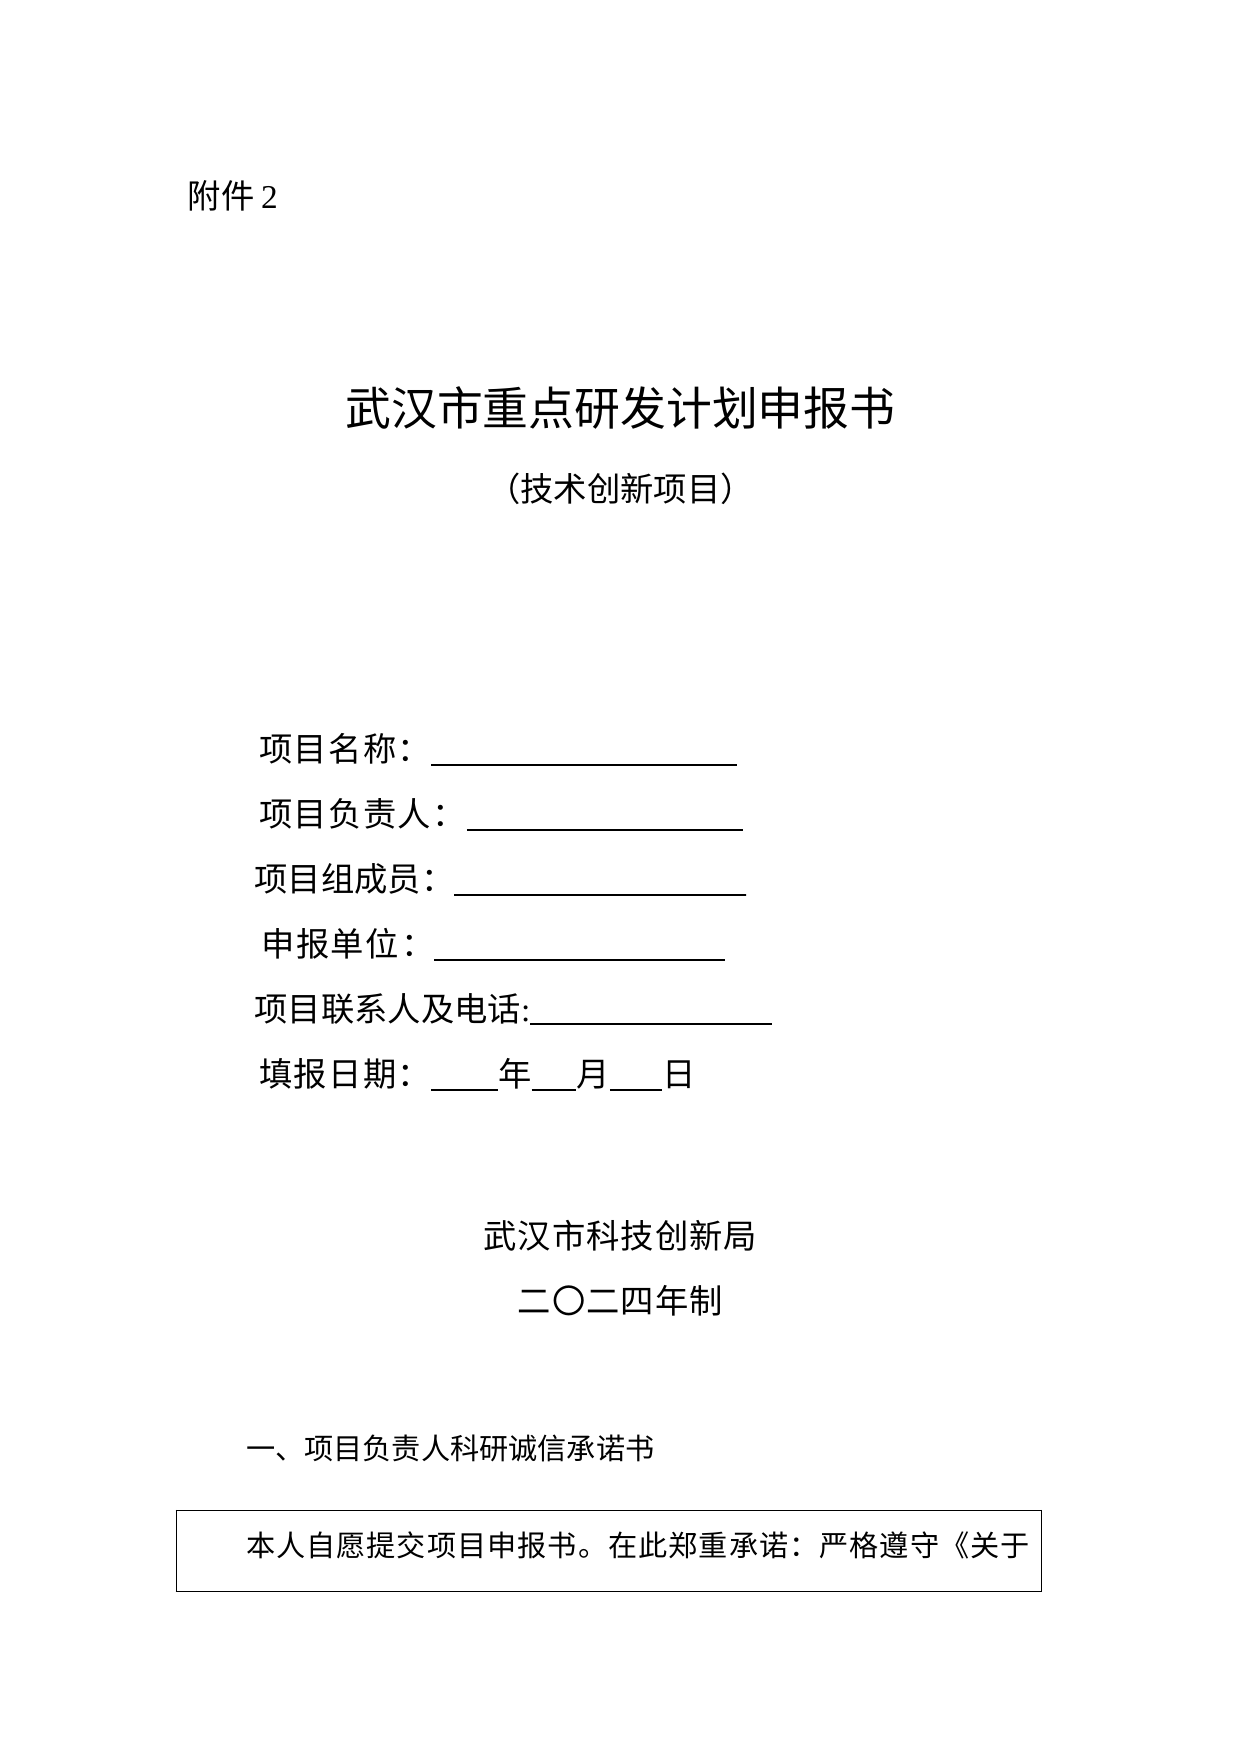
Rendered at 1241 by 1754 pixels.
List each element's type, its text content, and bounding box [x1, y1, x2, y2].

text 项目负责人： [187, 779, 1053, 844]
text 二〇二四年制 [187, 1267, 1053, 1332]
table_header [177, 1511, 1041, 1591]
text 一、项目负责人科研诚信承诺书 [187, 1414, 1053, 1479]
text 附件2 [187, 162, 1053, 227]
text 武汉市科技创新局 [187, 1202, 1053, 1267]
text 填报日期： 年 月 日 [187, 1039, 1053, 1104]
text 项目组成员： [187, 844, 1053, 909]
text 项目联系人及电话: [187, 974, 1053, 1039]
text 武汉市重点研发计划申报书 [187, 357, 1053, 454]
text 申报单位： [187, 909, 1053, 974]
text 项目名称： [187, 714, 1053, 779]
text （技术创新项目） [187, 454, 1053, 519]
